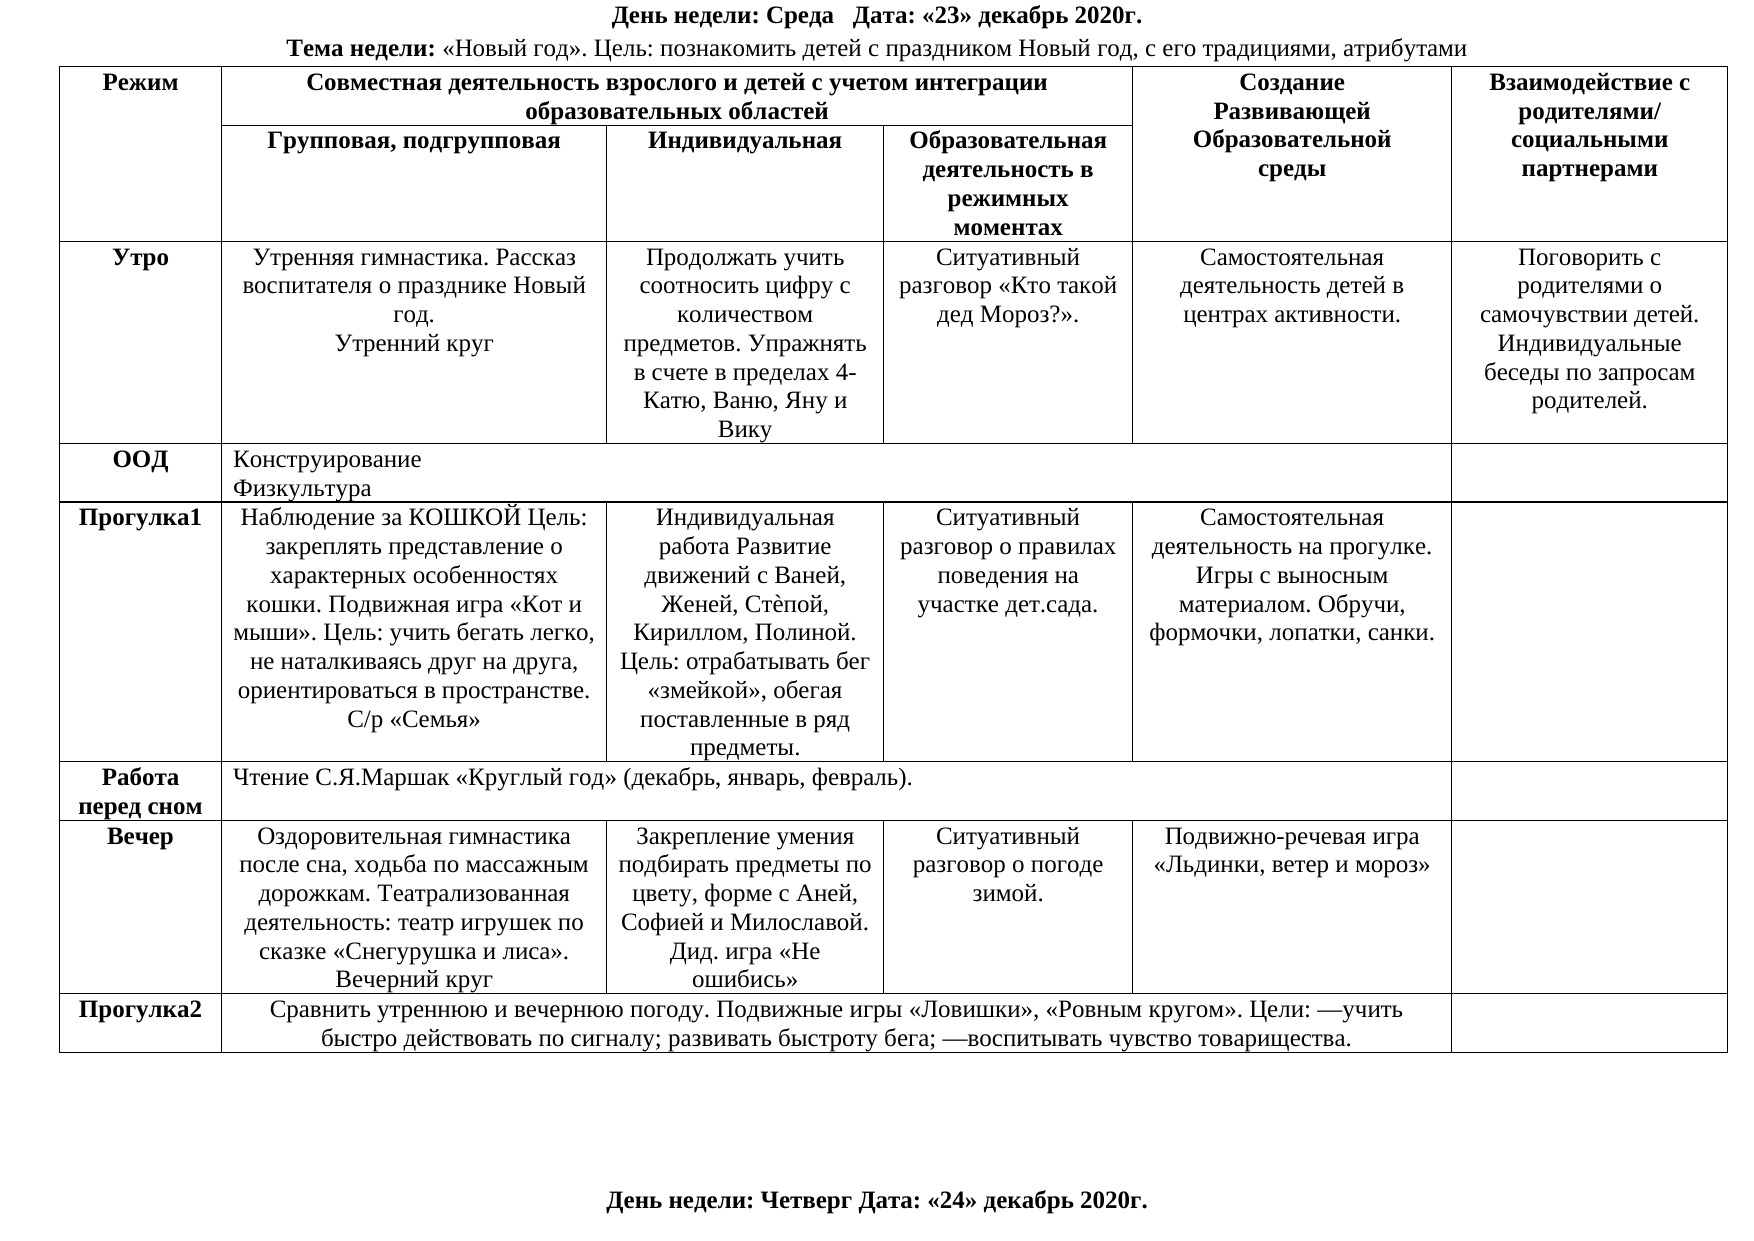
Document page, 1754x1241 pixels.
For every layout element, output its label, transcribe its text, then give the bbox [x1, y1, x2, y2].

text День недели: Четверг Дата: «24» декабрь 2020г. [0, 1185, 1754, 1214]
table_cell [1452, 503, 1727, 761]
table_cell Оздоровительная гимнастика после сна, ходьба по массажным дорожкам. Театрализованная деятельность: театр игрушек по сказке «Снегурушка и лиса». Вечерний круг [222, 821, 606, 993]
table_cell [1452, 994, 1727, 1052]
table_cell Образовательная деятельность в режимных моментах [884, 126, 1132, 241]
table_cell Подвижно-речевая игра «Льдинки, ветер и мороз» [1133, 821, 1451, 993]
table_cell Чтение С.Я.Маршак «Круглый год» (декабрь, январь, февраль). [222, 762, 1451, 820]
table_cell Утренняя гимнастика. Рассказ воспитателя о празднике Новый год. Утренний круг [222, 242, 606, 443]
table_cell Утро [60, 242, 221, 443]
table_cell Продолжать учить соотносить цифру с количеством предметов. Упражнять в счете в пределах 4- Катю, Ваню, Яну и Вику [607, 242, 883, 443]
table_cell Вечер [60, 821, 221, 993]
table_cell Сравнить утреннюю и вечернюю погоду. Подвижные игры «Ловишки», «Ровным кругом». Цели: —учить быстро действовать по сигналу; развивать быстроту бега; —воспитывать чувство товарищества. [222, 994, 1451, 1052]
table_header Взаимодействие с родителями/ социальными партнерами [1452, 67, 1727, 241]
table_cell Самостоятельная деятельность детей в центрах активности. [1133, 242, 1451, 443]
table_cell Закрепление умения подбирать предметы по цвету, форме с Аней, Софией и Милославой. Дид. игра «Не ошибись» [607, 821, 883, 993]
table_cell Прогулка1 [60, 503, 221, 761]
table_cell [1452, 444, 1727, 501]
table_cell Групповая, подгрупповая [222, 126, 606, 241]
table_cell [1452, 821, 1727, 993]
text День недели: Среда Дата: «23» декабрь 2020г. [0, 0, 1754, 29]
table_cell Поговорить с родителями о самочувствии детей. Индивидуальные беседы по запросам родителей. [1452, 242, 1727, 443]
table_cell Самостоятельная деятельность на прогулке. Игры с выносным материалом. Обручи, формочки, лопатки, санки. [1133, 503, 1451, 761]
table_cell ООД [60, 444, 221, 501]
table_cell Ситуативный разговор «Кто такой дед Мороз?». [884, 242, 1132, 443]
table_header Создание Развивающей Образовательной среды [1133, 67, 1451, 241]
table_cell Индивидуальная [607, 126, 883, 241]
table_header Совместная деятельность взрослого и детей с учетом интеграции образовательных областей [222, 67, 1132, 124]
table_cell Ситуативный разговор о правилах поведения на участке дет.сада. [884, 503, 1132, 761]
text Тема недели: «Новый год». Цель: познакомить детей с праздником Новый год, с его традициями, атрибутами [0, 33, 1754, 62]
table_cell [1452, 762, 1727, 820]
table_cell Прогулка2 [60, 994, 221, 1052]
table_cell Индивидуальная работа Развитие движений с Ваней, Женей, Стѐпой, Кириллом, Полиной. Цель: отрабатывать бег «змейкой», обегая поставленные в ряд предметы. [607, 503, 883, 761]
table_cell Работа перед сном [60, 762, 221, 820]
table_cell Ситуативный разговор о погоде зимой. [884, 821, 1132, 993]
table_cell Наблюдение за КОШКОЙ Цель: закреплять представление о характерных особенностях кошки. Подвижная игра «Кот и мыши». Цель: учить бегать легко, не наталкиваясь друг на друга, ориентироваться в пространстве. С/р «Семья» [222, 503, 606, 761]
table_cell Конструирование Физкультура [222, 444, 1451, 501]
table_header Режим [60, 67, 221, 241]
